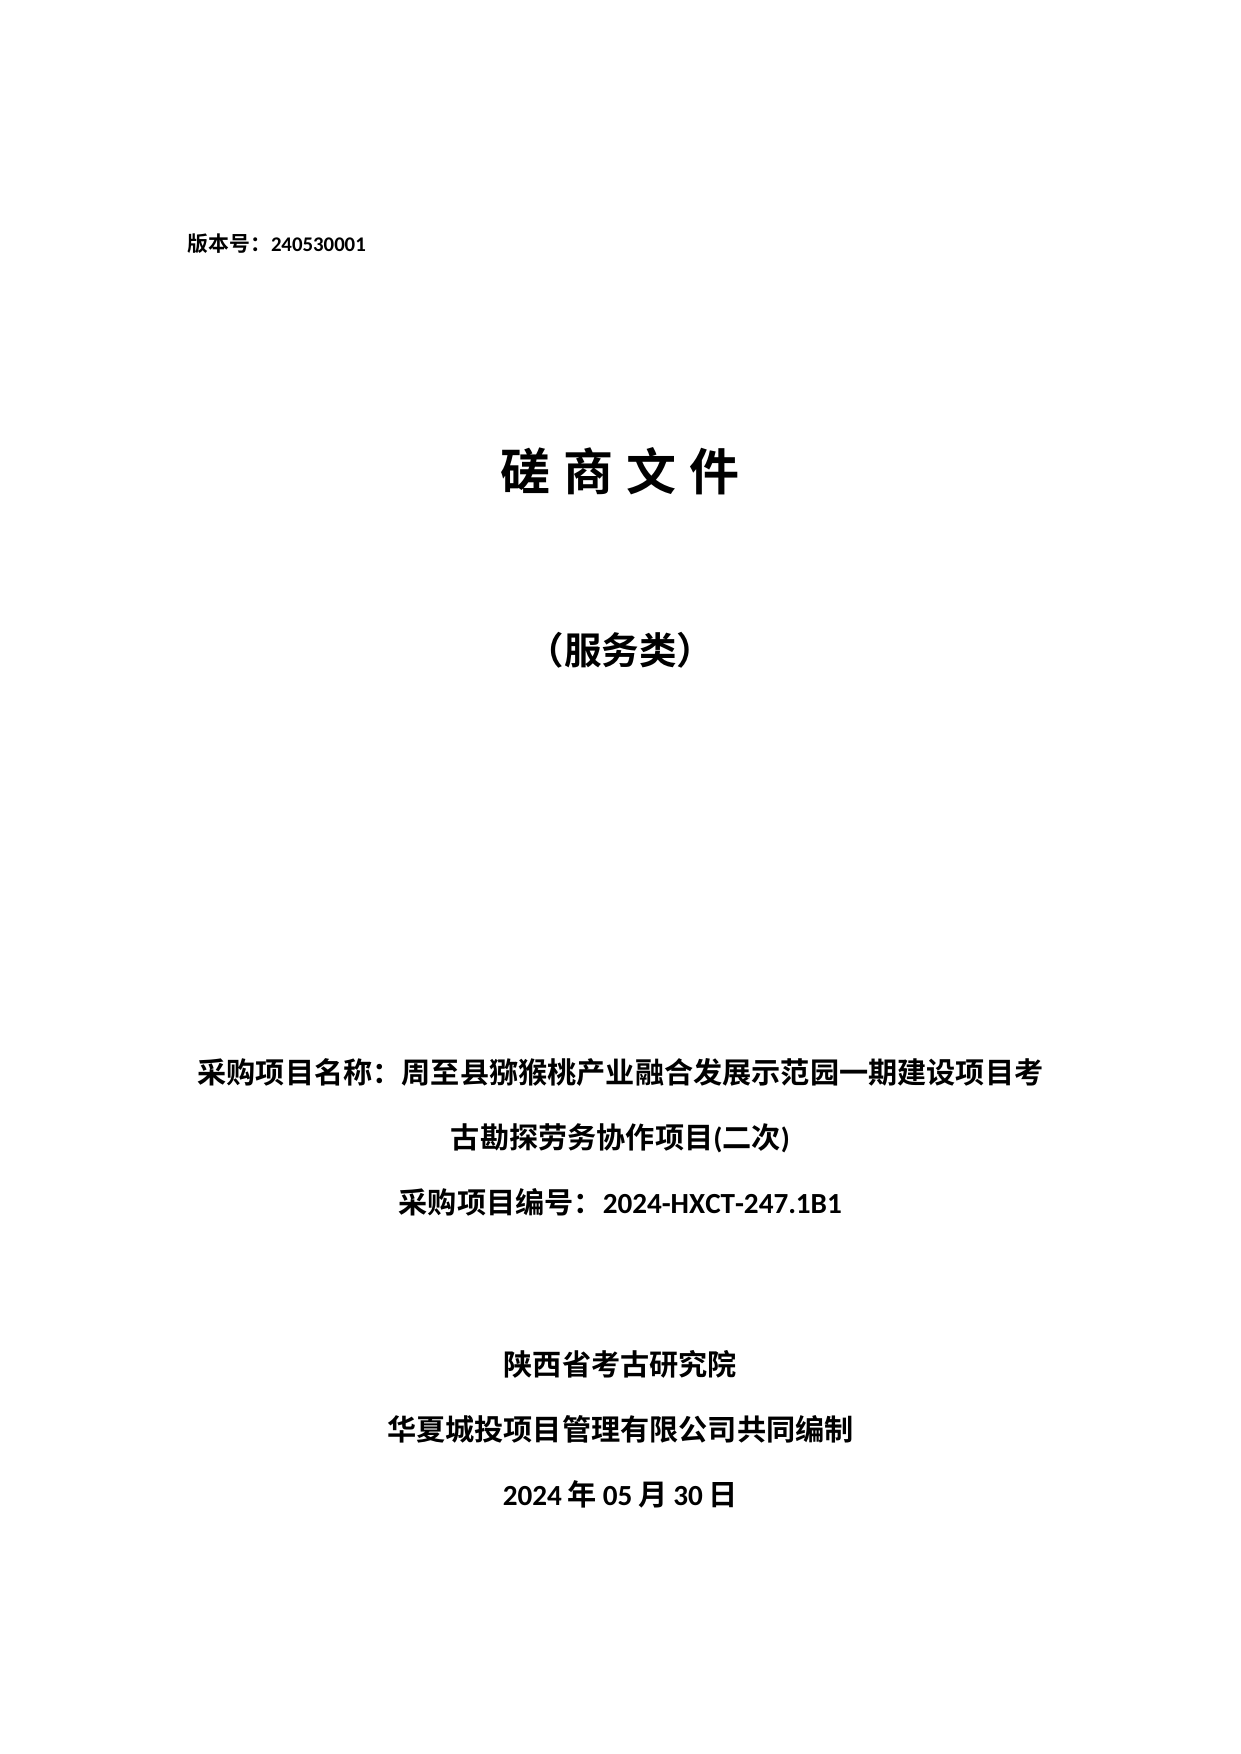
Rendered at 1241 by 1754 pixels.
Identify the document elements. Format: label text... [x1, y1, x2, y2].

text 陕西省考古研究院 [187, 1332, 1053, 1397]
text 采购项目名称：周至县猕猴桃产业融合发展示范园一期建设项目考古勘探劳务协作项目(二次) [187, 1039, 1053, 1169]
text 2024年05月30日 [187, 1462, 1053, 1527]
text （服务类） [187, 617, 1053, 1039]
text 版本号：240530001 [187, 227, 1053, 422]
text 磋 商 文 件 [187, 422, 1053, 617]
text 采购项目编号：2024-HXCT-247.1B1 [187, 1169, 1053, 1332]
text 华夏城投项目管理有限公司共同编制 [187, 1397, 1053, 1462]
